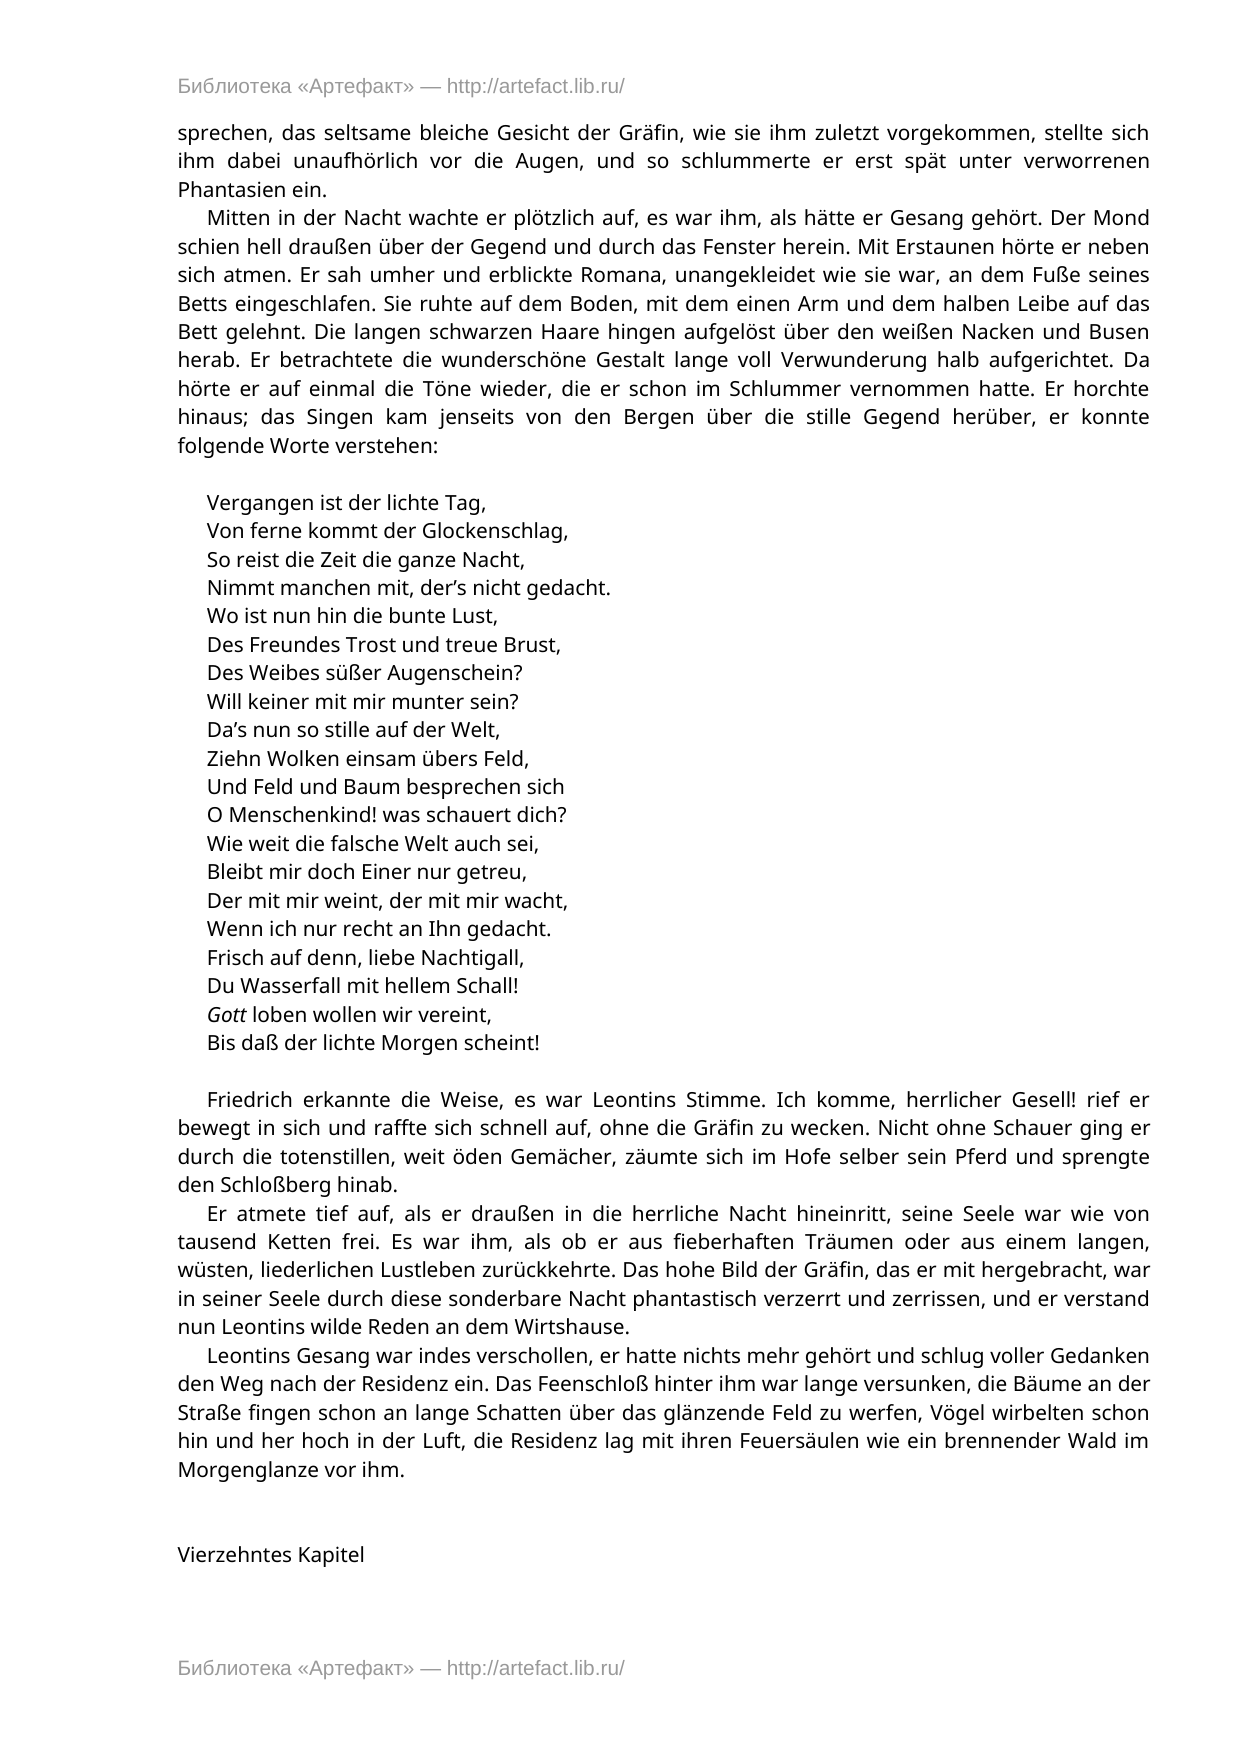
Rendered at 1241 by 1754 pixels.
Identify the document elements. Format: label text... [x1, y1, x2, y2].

text Wie weit die falsche Welt auch sei, [177, 829, 1152, 857]
text Leontins Gesang war indes verschollen, er hatte nichts mehr gehört und schlug voller Gedanken den Weg nach der Residenz ein. Das Feenschloß hinter ihm war lange versunken, die Bäume an der Straße fingen schon an lange Schatten über das glänzende Feld zu werfen, Vögel wirbelten schon hin und her hoch in der Luft, die Residenz lag mit ihren Feuersäulen wie ein brennender Wald im Morgenglanze vor ihm. [177, 1341, 1152, 1483]
text Wo ist nun hin die bunte Lust, [177, 602, 1152, 630]
text Bis daß der lichte Morgen scheint! [177, 1028, 1152, 1057]
text Vierzehntes Kapitel [177, 1540, 1152, 1568]
text Des Weibes süßer Augenschein? [177, 658, 1152, 687]
text Frisch auf denn, liebe Nachtigall, [177, 943, 1152, 971]
text Bleibt mir doch Einer nur getreu, [177, 857, 1152, 886]
text Vergangen ist der lichte Tag, [177, 488, 1152, 516]
text Da’s nun so stille auf der Welt, [177, 715, 1152, 744]
text Mitten in der Nacht wachte er plötzlich auf, es war ihm, als hätte er Gesang gehört. Der Mond schien hell draußen über der Gegend und durch das Fenster herein. Mit Erstaunen hörte er neben sich atmen. Er sah umher und erblickte Romana, unangekleidet wie sie war, an dem Fuße seines Betts eingeschlafen. Sie ruhte auf dem Boden, mit dem einen Arm und dem halben Leibe auf das Bett gelehnt. Die langen schwarzen Haare hingen aufgelöst über den weißen Nacken und Busen herab. Er betrachtete die wunderschöne Gestalt lange voll Verwunderung halb aufgerichtet. Da hörte er auf einmal die Töne wieder, die er schon im Schlummer vernommen hatte. Er horchte hinaus; das Singen kam jenseits von den Bergen über die stille Gegend herüber, er konnte folgende Worte verstehen: [177, 203, 1152, 459]
text Will keiner mit mir munter sein? [177, 687, 1152, 715]
text O Menschenkind! was schauert dich? [177, 801, 1152, 829]
text Des Freundes Trost und treue Brust, [177, 630, 1152, 658]
text Du Wasserfall mit hellem Schall! [177, 971, 1152, 1000]
text Und Feld und Baum besprechen sich [177, 772, 1152, 801]
text Friedrich erkannte die Weise, es war Leontins Stimme. Ich komme, herrlicher Gesell! rief er bewegt in sich und raffte sich schnell auf, ohne die Gräfin zu wecken. Nicht ohne Schauer ging er durch die totenstillen, weit öden Gemächer, zäumte sich im Hofe selber sein Pferd und sprengte den Schloßberg hinab. [177, 1085, 1152, 1199]
text Er atmete tief auf, als er draußen in die herrliche Nacht hineinritt, seine Seele war wie von tausend Ketten frei. Es war ihm, als ob er aus fieberhaften Träumen oder aus einem langen, wüsten, liederlichen Lustleben zurückkehrte. Das hohe Bild der Gräfin, das er mit hergebracht, war in seiner Seele durch diese sonderbare Nacht phantastisch verzerrt und zerrissen, und er verstand nun Leontins wilde Reden an dem Wirtshause. [177, 1199, 1152, 1341]
text Von ferne kommt der Glockenschlag, [177, 516, 1152, 545]
text So reist die Zeit die ganze Nacht, [177, 545, 1152, 573]
text Ziehn Wolken einsam übers Feld, [177, 744, 1152, 772]
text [177, 118, 1152, 203]
text Nimmt manchen mit, der’s nicht gedacht. [177, 573, 1152, 602]
text Wenn ich nur recht an Ihn gedacht. [177, 914, 1152, 943]
text Gott loben wollen wir vereint, [177, 1000, 1152, 1028]
text Der mit mir weint, der mit mir wacht, [177, 886, 1152, 914]
